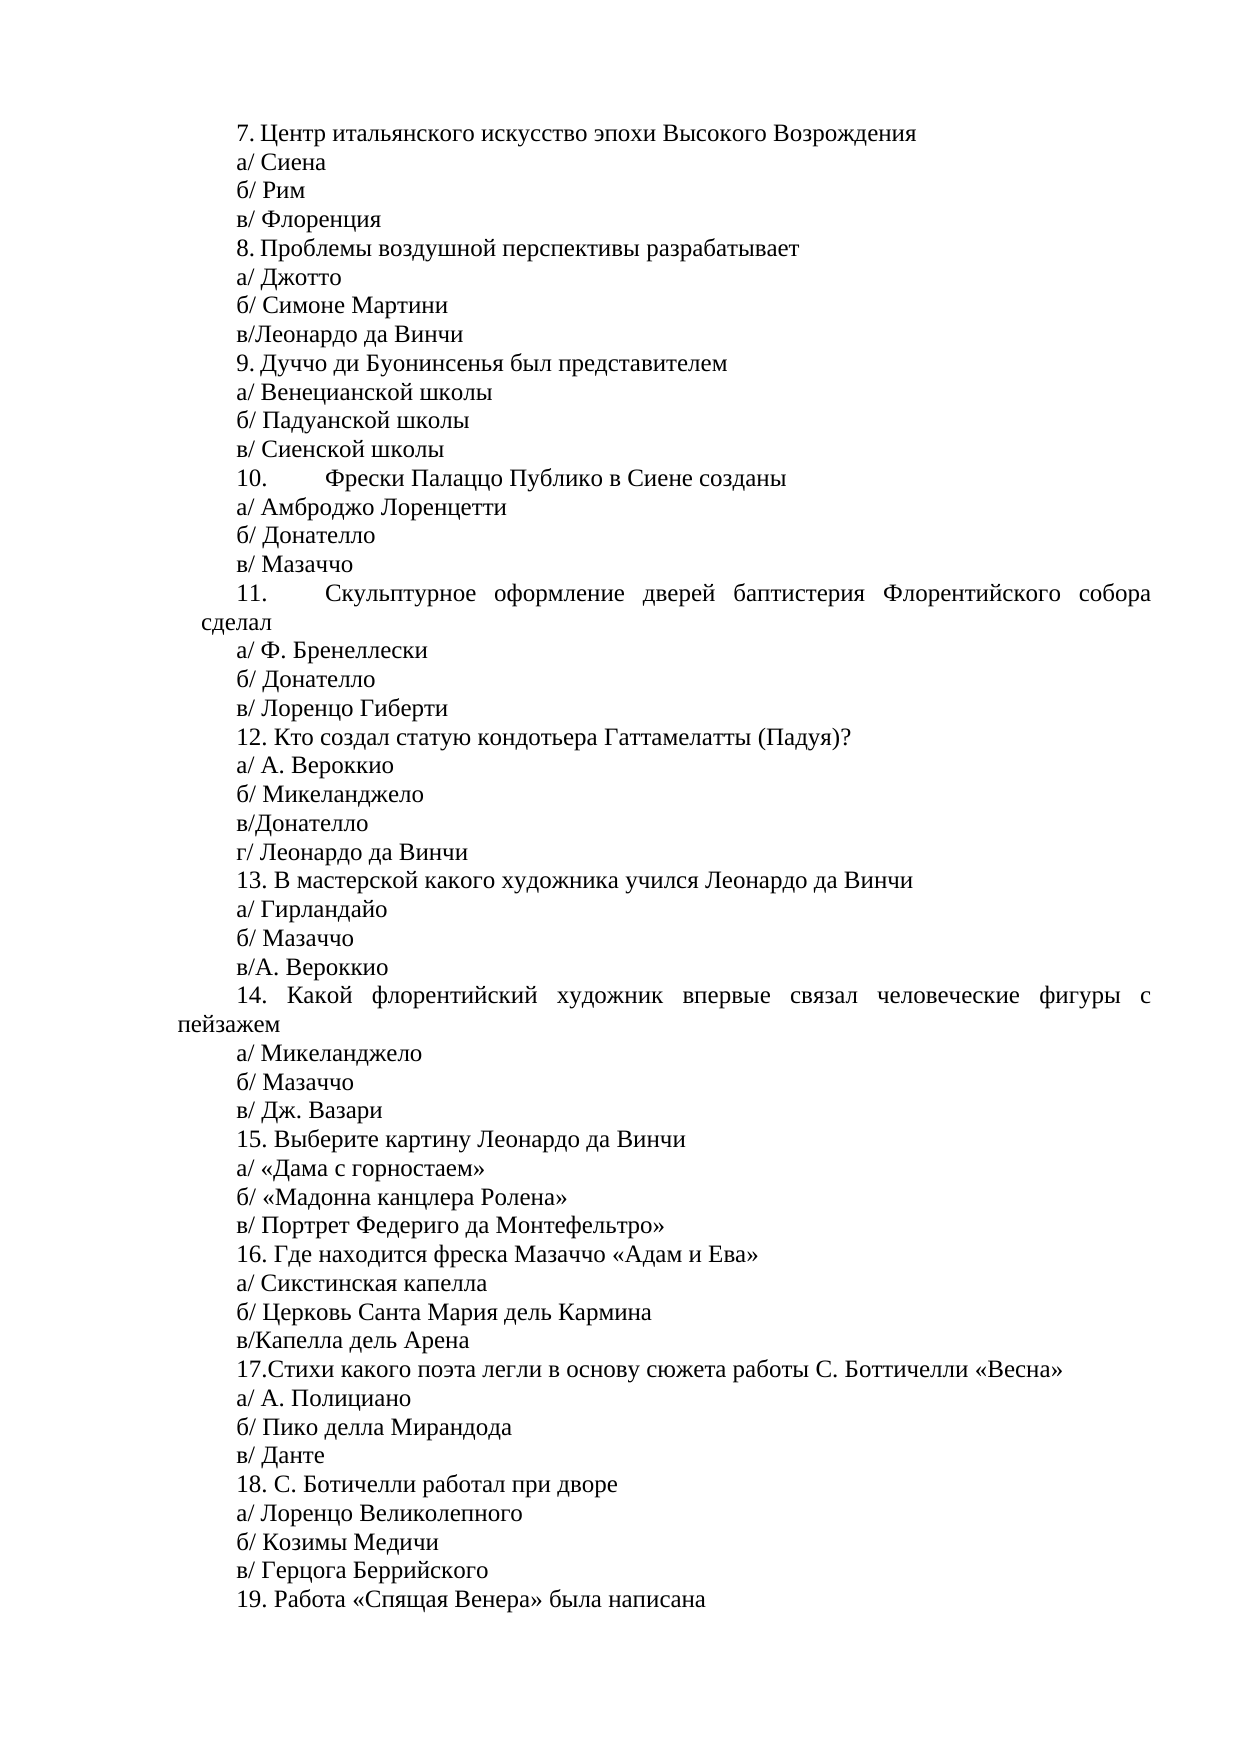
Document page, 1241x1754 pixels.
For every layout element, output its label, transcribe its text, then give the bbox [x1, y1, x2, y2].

text б/ Козимы Медичи [177, 1527, 1152, 1556]
text а/ Венецианской школы [177, 377, 1152, 406]
text в/ Лоренцо Гиберти [177, 693, 1152, 722]
text 17.Стихи какого поэта легли в основу сюжета работы С. Боттичелли «Весна» [177, 1354, 1152, 1383]
text 15. Выберите картину Леонардо да Винчи [177, 1124, 1152, 1153]
text а/ «Дама с горностаем» [177, 1153, 1152, 1182]
list Проблемы воздушной перспективы разрабатывает [201, 233, 1152, 262]
list Фрески Палаццо Публико в Сиене созданы [201, 463, 1152, 492]
text 12. Кто создал статую кондотьера Гаттамелатты (Падуя)? [177, 722, 1152, 751]
list Дуччо ди Буонинсенья был представителем [201, 348, 1152, 377]
text 19. Работа «Спящая Венера» была написана [177, 1584, 1152, 1613]
text б/ Мазаччо [177, 1067, 1152, 1096]
text б/ Пико делла Мирандода [177, 1412, 1152, 1441]
text в/Донателло [177, 808, 1152, 837]
text б/ Микеланджело [177, 779, 1152, 808]
text г/ Леонардо да Винчи [177, 837, 1152, 866]
text 13. В мастерской какого художника учился Леонардо да Винчи [177, 866, 1152, 894]
text б/ Мазаччо [177, 923, 1152, 952]
text а/ Джотто [177, 262, 1152, 291]
list Скульптурное оформление дверей баптистерия Флорентийского собора сделал [201, 578, 1152, 636]
text в/ Мазаччо [177, 549, 1152, 578]
text 14. Какой флорентийский художник впервые связал человеческие фигуры с пейзажем [177, 981, 1152, 1038]
text в/ Герцога Беррийского [177, 1556, 1152, 1584]
text в/ Сиенской школы [177, 434, 1152, 463]
text а/ Микеланджело [177, 1038, 1152, 1067]
text а/ Сикстинская капелла [177, 1268, 1152, 1297]
text б/ Донателло [177, 521, 1152, 549]
text в/А. Вероккио [177, 952, 1152, 981]
text б/ Падуанской школы [177, 406, 1152, 434]
text б/ Симоне Мартини [177, 291, 1152, 319]
text а/ Сиена [177, 147, 1152, 176]
text а/ Лоренцо Великолепного [177, 1498, 1152, 1527]
text а/ Ф. Бренеллески [177, 636, 1152, 664]
text 18. С. Ботичелли работал при дворе [177, 1469, 1152, 1498]
text в/Капелла дель Арена [177, 1326, 1152, 1354]
text в/ Дж. Вазари [177, 1096, 1152, 1124]
text б/ Рим [177, 176, 1152, 204]
text в/Леонардо да Винчи [177, 319, 1152, 348]
list Центр итальянского искусство эпохи Высокого Возрождения [201, 118, 1152, 147]
text а/ А. Вероккио [177, 751, 1152, 779]
text в/ Флоренция [177, 204, 1152, 233]
text а/ А. Полициано [177, 1383, 1152, 1412]
text б/ Церковь Санта Мария дель Кармина [177, 1297, 1152, 1326]
text а/ Амброджо Лоренцетти [177, 492, 1152, 521]
text б/ Донателло [177, 664, 1152, 693]
text в/ Данте [177, 1441, 1152, 1469]
text б/ «Мадонна канцлера Ролена» [177, 1182, 1152, 1211]
text в/ Портрет Федериго да Монтефельтро» [177, 1211, 1152, 1239]
text а/ Гирландайо [177, 894, 1152, 923]
text 16. Где находится фреска Мазаччо «Адам и Ева» [177, 1239, 1152, 1268]
